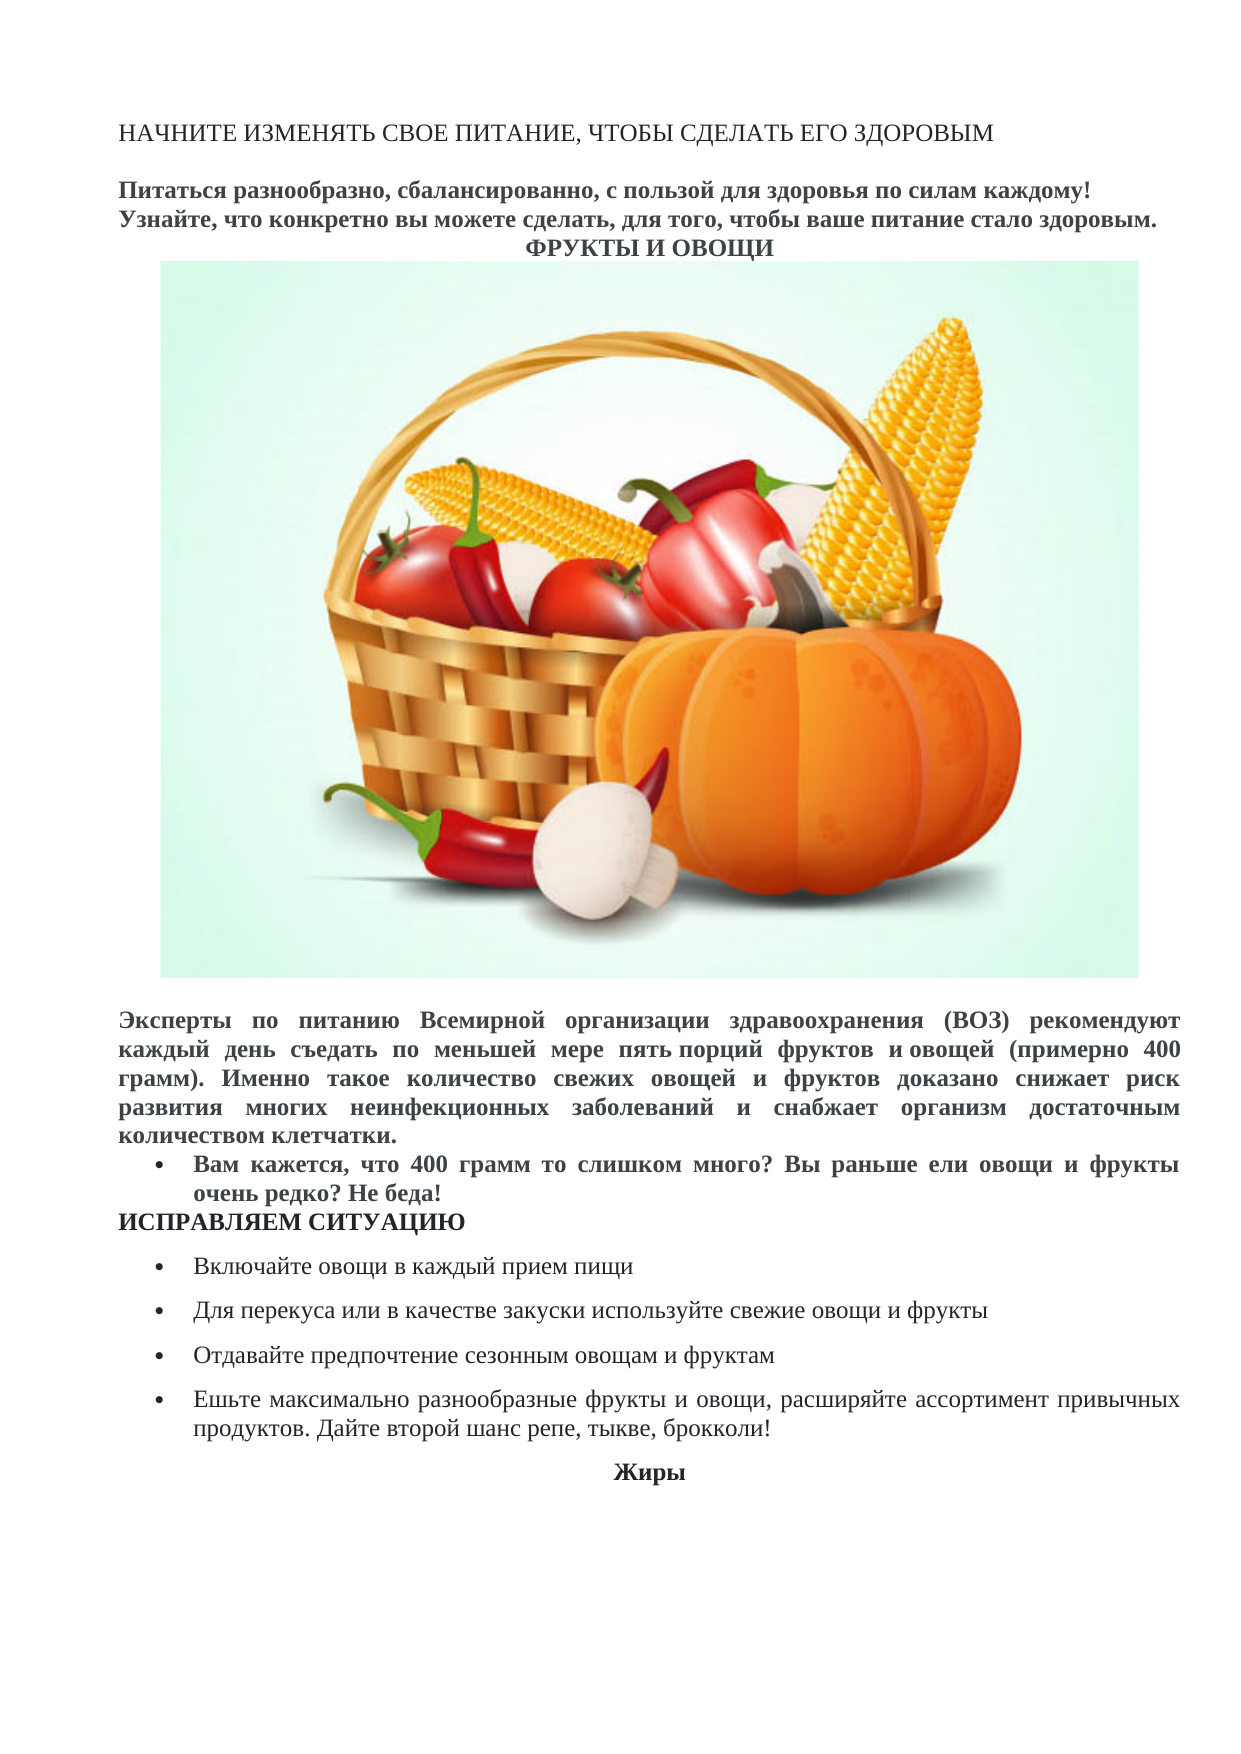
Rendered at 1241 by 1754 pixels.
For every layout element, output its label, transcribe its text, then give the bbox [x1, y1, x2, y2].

text Питаться разнообразно, сбалансированно, с пользой для здоровья по силам каждому! Узнайте, что конкретно вы можете сделать, для того, чтобы ваше питание стало здоровым. [118, 176, 1181, 233]
text ФРУКТЫ И ОВОЩИ [118, 233, 1181, 262]
list Для перекуса или в качестве закуски используйте свежие овощи и фрукты [156, 1296, 1181, 1324]
text Жиры [118, 1457, 1181, 1486]
text Эксперты по питанию Всемирной организации здравоохранения (ВОЗ) рекомендуют каждый день съедать по меньшей мере пять порций фруктов и овощей (примерно 400 грамм). Именно такое количество свежих овощей и фруктов доказано снижает риск развития многих неинфекционных заболеваний и снабжает организм достаточным количеством клетчатки. [118, 1006, 1181, 1149]
list Ешьте максимально разнообразные фрукты и овощи, расширяйте ассортимент привычных продуктов. Дайте второй шанс репе, тыкве, брокколи! [156, 1384, 1181, 1442]
list Включайте овощи в каждый прием пищи [156, 1251, 1181, 1280]
picture [160, 261, 1139, 978]
text НАЧНИТЕ ИЗМЕНЯТЬ СВОЕ ПИТАНИЕ, ЧТОБЫ СДЕЛАТЬ ЕГО ЗДОРОВЫМ [118, 118, 1181, 147]
list Отдавайте предпочтение сезонным овощам и фруктам [156, 1340, 1181, 1369]
list Вам кажется, что 400 грамм то слишком много? Вы раньше ели овощи и фрукты очень редко? Не беда! [156, 1149, 1181, 1207]
text ИСПРАВЛЯЕМ СИТУАЦИЮ [118, 1207, 1181, 1236]
